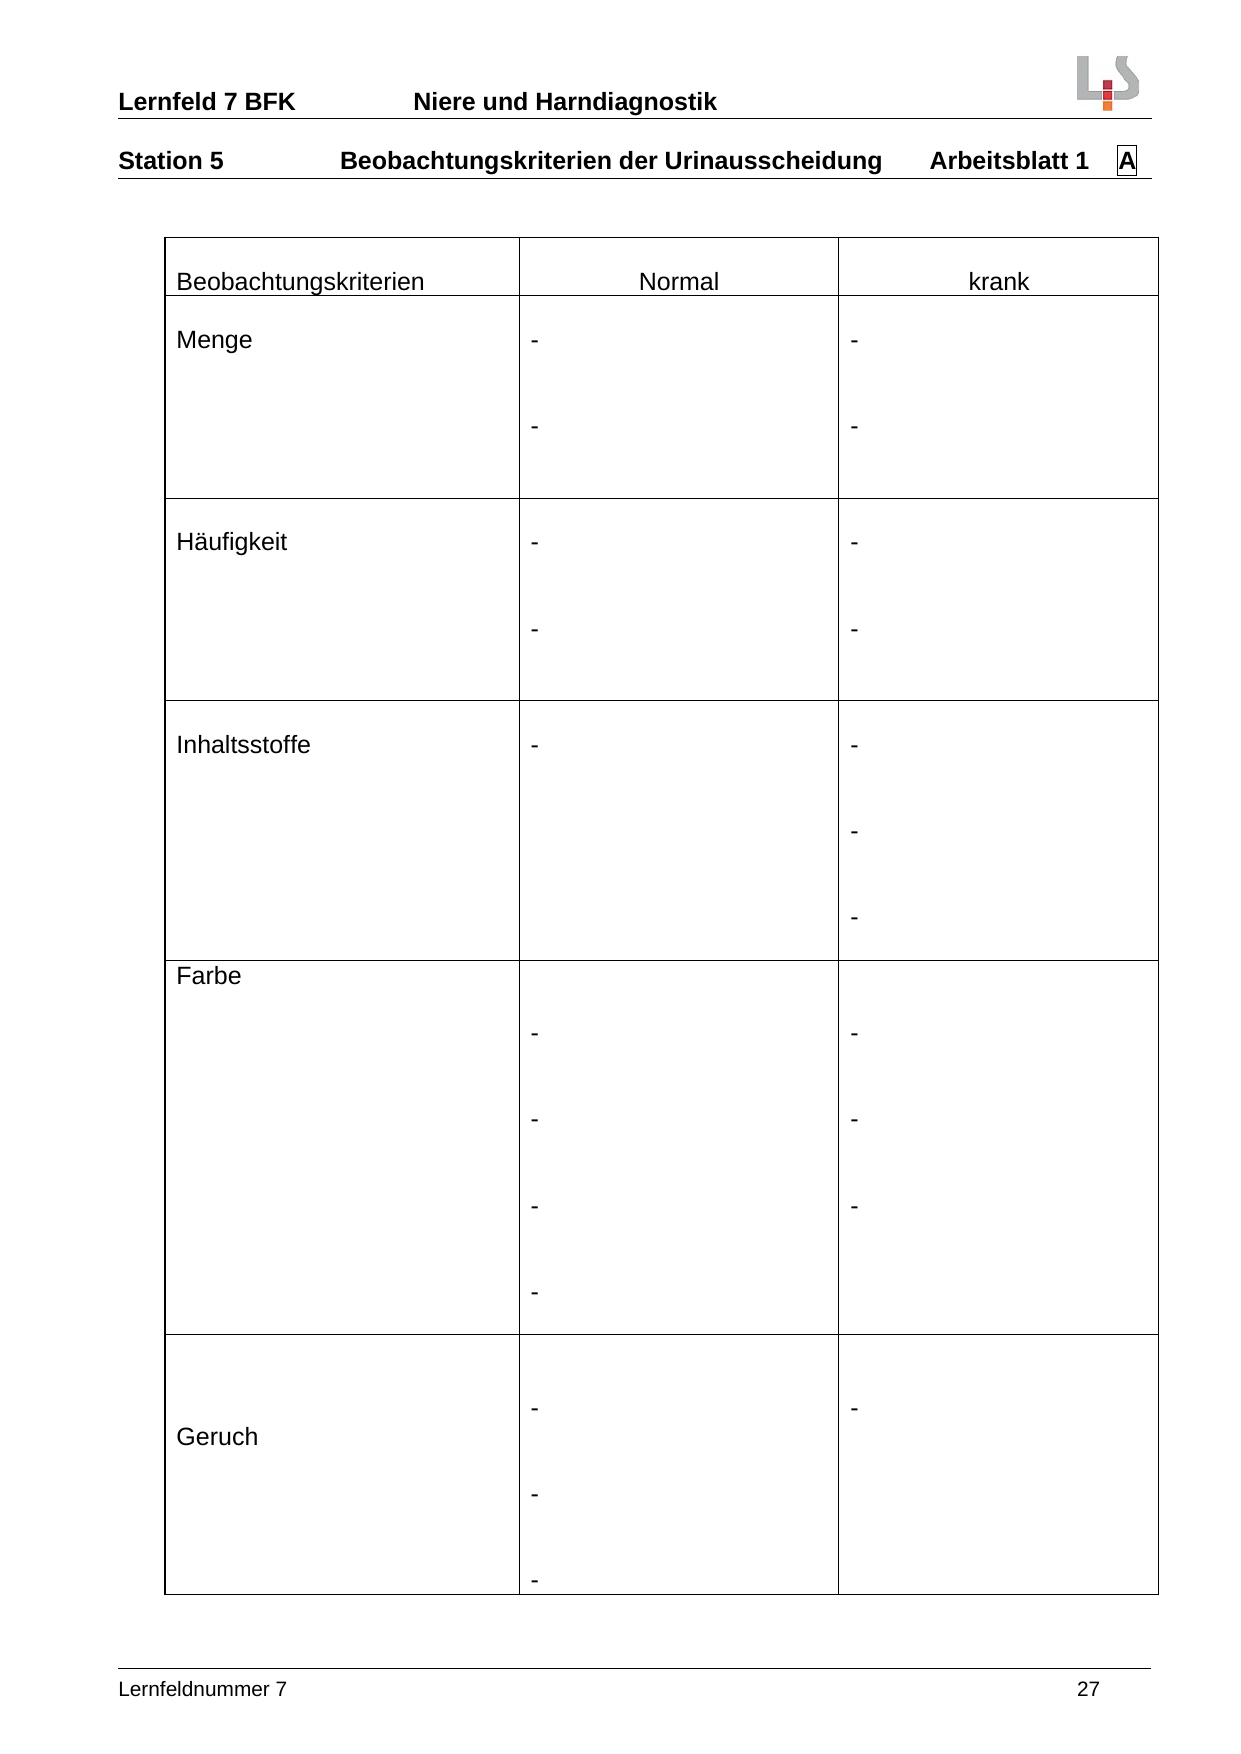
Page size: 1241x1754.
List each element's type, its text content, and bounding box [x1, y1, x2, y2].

table_cell - [520, 701, 838, 959]
table_cell - - [839, 499, 1158, 700]
picture [1076, 52, 1140, 111]
table_cell Häufigkeit [166, 499, 519, 700]
table_cell - - - - [520, 961, 838, 1334]
table_cell - - [520, 296, 838, 497]
text Station 5 Beobachtungskriterien der Urinausscheidung Arbeitsblatt 1 A [118, 145, 1152, 178]
table_cell Geruch [166, 1335, 519, 1594]
table_header krank [839, 238, 1158, 295]
table_cell Farbe [166, 961, 519, 1334]
table_cell - - - [520, 1335, 838, 1594]
table_cell Menge [166, 296, 519, 497]
table_cell - - [839, 296, 1158, 497]
table_header Normal [520, 238, 838, 295]
table_cell - - - [839, 961, 1158, 1334]
table_cell - - [520, 499, 838, 700]
table_cell - [839, 1335, 1158, 1594]
table_cell - - - [839, 701, 1158, 959]
table_cell Inhaltsstoffe [166, 701, 519, 959]
table_header Beobachtungskriterien [166, 238, 519, 295]
